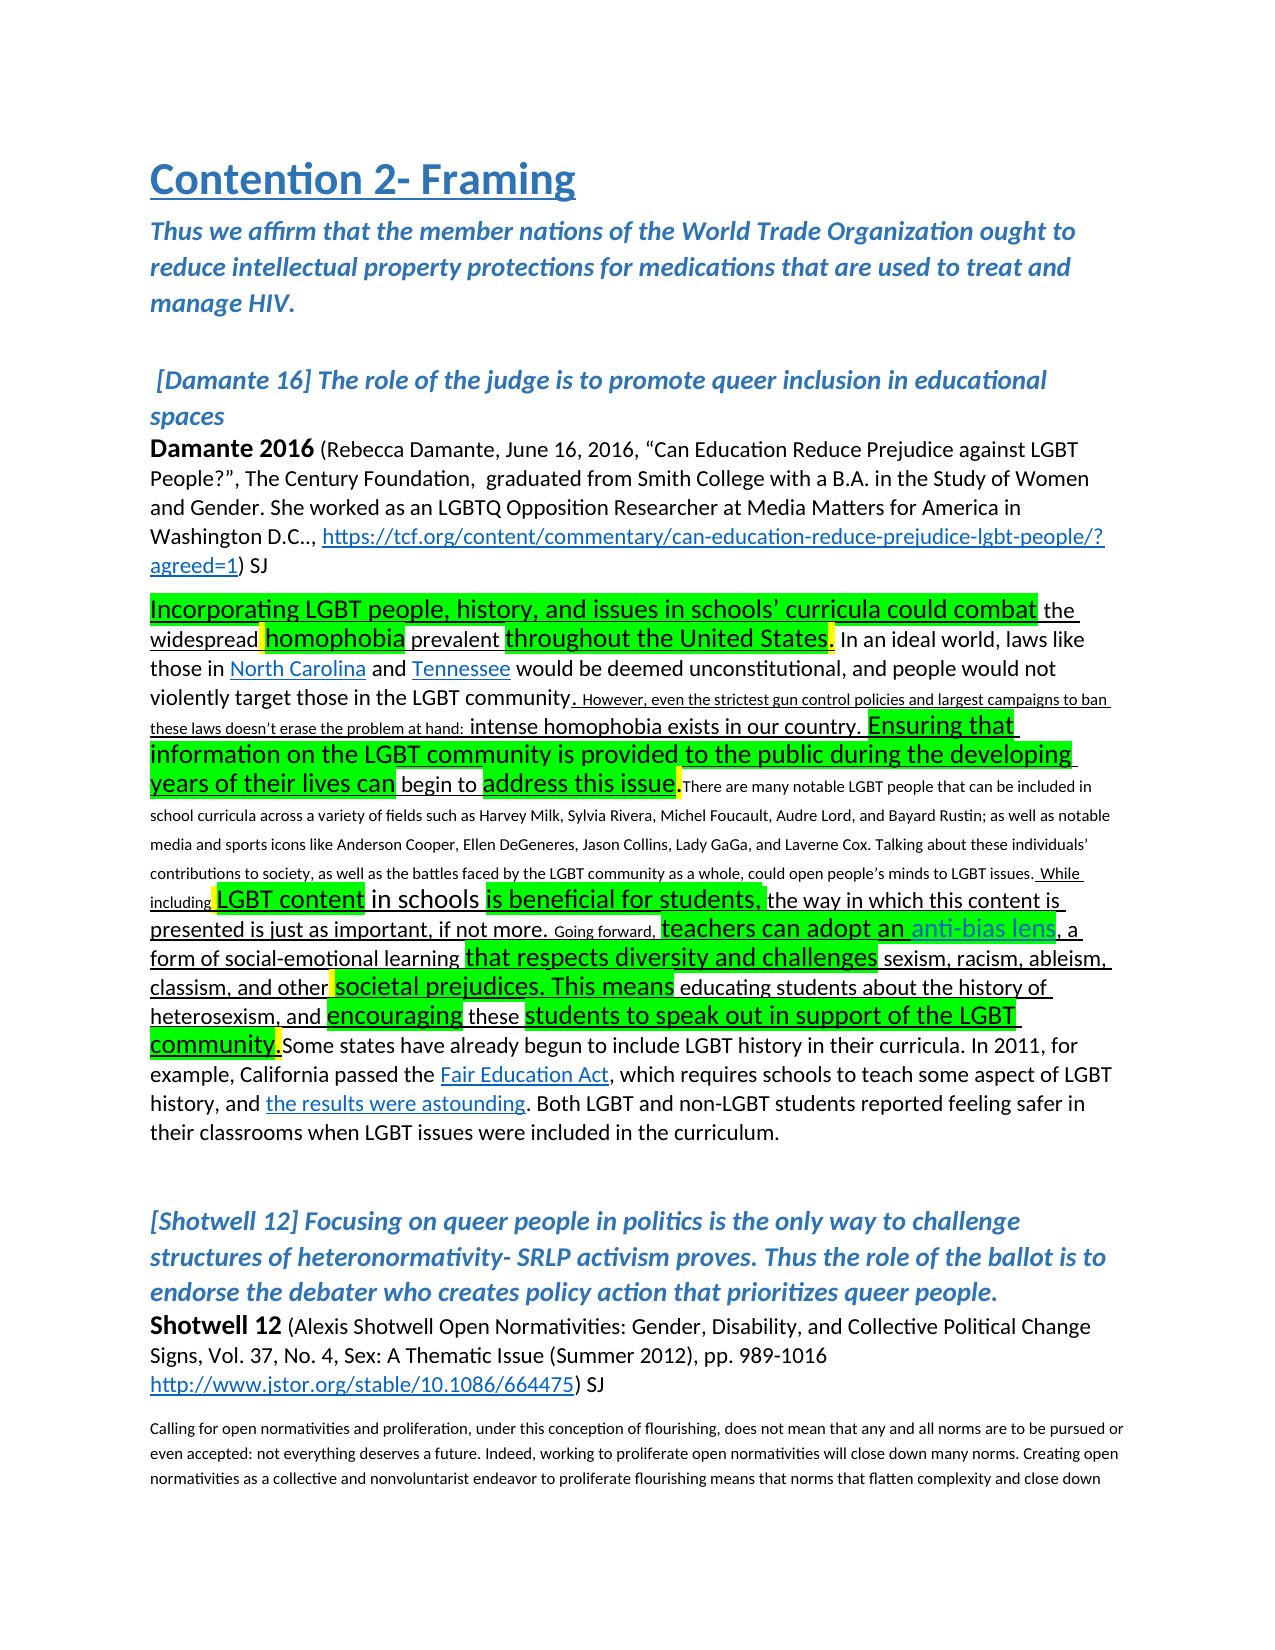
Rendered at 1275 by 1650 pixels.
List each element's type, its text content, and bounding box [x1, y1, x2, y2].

subtitle [Damante 16] The role of the judge is to promote queer inclusion in educational spaces [150, 363, 1125, 432]
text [150, 1415, 1125, 1490]
subtitle Contention 2- Framing [150, 150, 1125, 206]
text Shotwell 12 (Alexis Shotwell Open Normativities: Gender, Disability, and Collective Political Change Signs, Vol. 37, No. 4, Sex: A Thematic Issue (Summer 2012), pp. 989-1016 http://www.jstor.org/stable/10.1086/664475) SJ [150, 1311, 1125, 1398]
text Damante 2016 (Rebecca Damante, June 16, 2016, “Can Education Reduce Prejudice against LGBT People?”, The Century Foundation, graduated from Smith College with a B.A. in the Study of Women and Gender. She worked as an LGBTQ Opposition Researcher at Media Matters for America in Washington D.C.., https://tcf.org/content/commentary/can-education-reduce-prejudice-lgbt-people/?agreed=1) SJ [150, 434, 1125, 579]
subtitle Thus we affirm that the member nations of the World Trade Organization ought to reduce intellectual property protections for medications that are used to treat and manage HIV. [150, 214, 1125, 319]
text Incorporating LGBT people, history, and issues in schools’ curricula could combat the widespread homophobia prevalent throughout the United States. In an ideal world, laws like those in North Carolina and Tennessee would be deemed unconstitutional, and people would not violently target those in the LGBT community. However, even the strictest gun control policies and largest campaigns to ban these laws doesn’t erase the problem at hand: intense homophobia exists in our country. Ensuring that information on the LGBT community is provided to the public during the developing years of their lives can begin to address this issue.There are many notable LGBT people that can be included in school curricula across a variety of fields such as Harvey Milk, Sylvia Rivera, Michel Foucault, Audre Lord, and Bayard Rustin; as well as notable media and sports icons like Anderson Cooper, Ellen DeGeneres, Jason Collins, Lady GaGa, and Laverne Cox. Talking about these individuals’ contributions to society, as well as the battles faced by the LGBT community as a whole, could open people’s minds to LGBT issues. While including LGBT content in schools is beneficial for students, the way in which this content is presented is just as important, if not more. Going forward, teachers can adopt an anti-bias lens, a form of social-emotional learning that respects diversity and challenges sexism, racism, ableism, classism, and other societal prejudices. This means educating students about the history of heterosexism, and encouraging these students to speak out in support of the LGBT community.Some states have already begun to include LGBT history in their curricula. In 2011, for example, California passed the Fair Education Act, which requires schools to teach some aspect of LGBT history, and the results were astounding. Both LGBT and non-LGBT students reported feeling safer in their classrooms when LGBT issues were included in the curriculum. [150, 596, 1125, 1146]
subtitle [Shotwell 12] Focusing on queer people in politics is the only way to challenge structures of heteronormativity- SRLP activism proves. Thus the role of the ballot is to endorse the debater who creates policy action that prioritizes queer people. [150, 1204, 1125, 1308]
